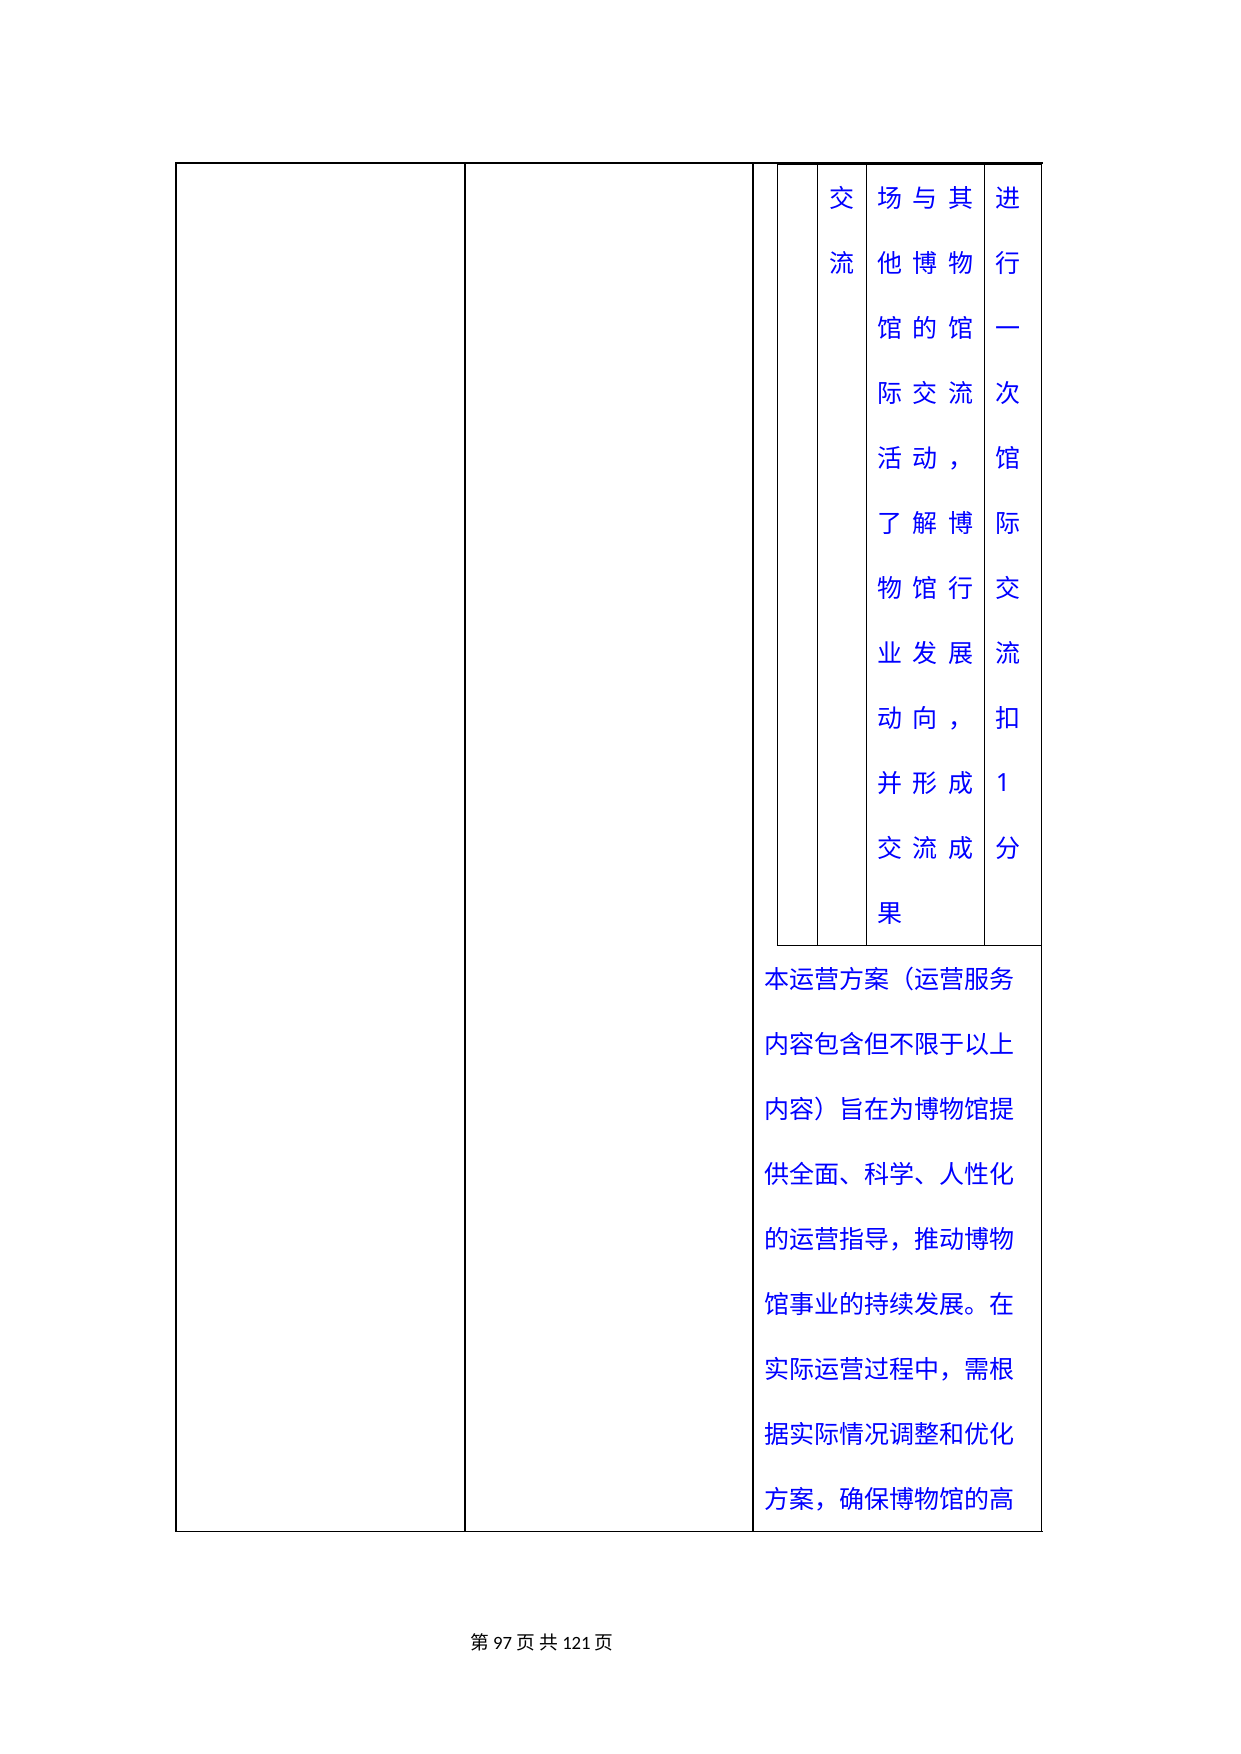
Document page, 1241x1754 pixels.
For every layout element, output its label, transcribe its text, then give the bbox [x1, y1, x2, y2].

table_cell [466, 164, 752, 1531]
table_cell 1 [177, 164, 464, 1531]
